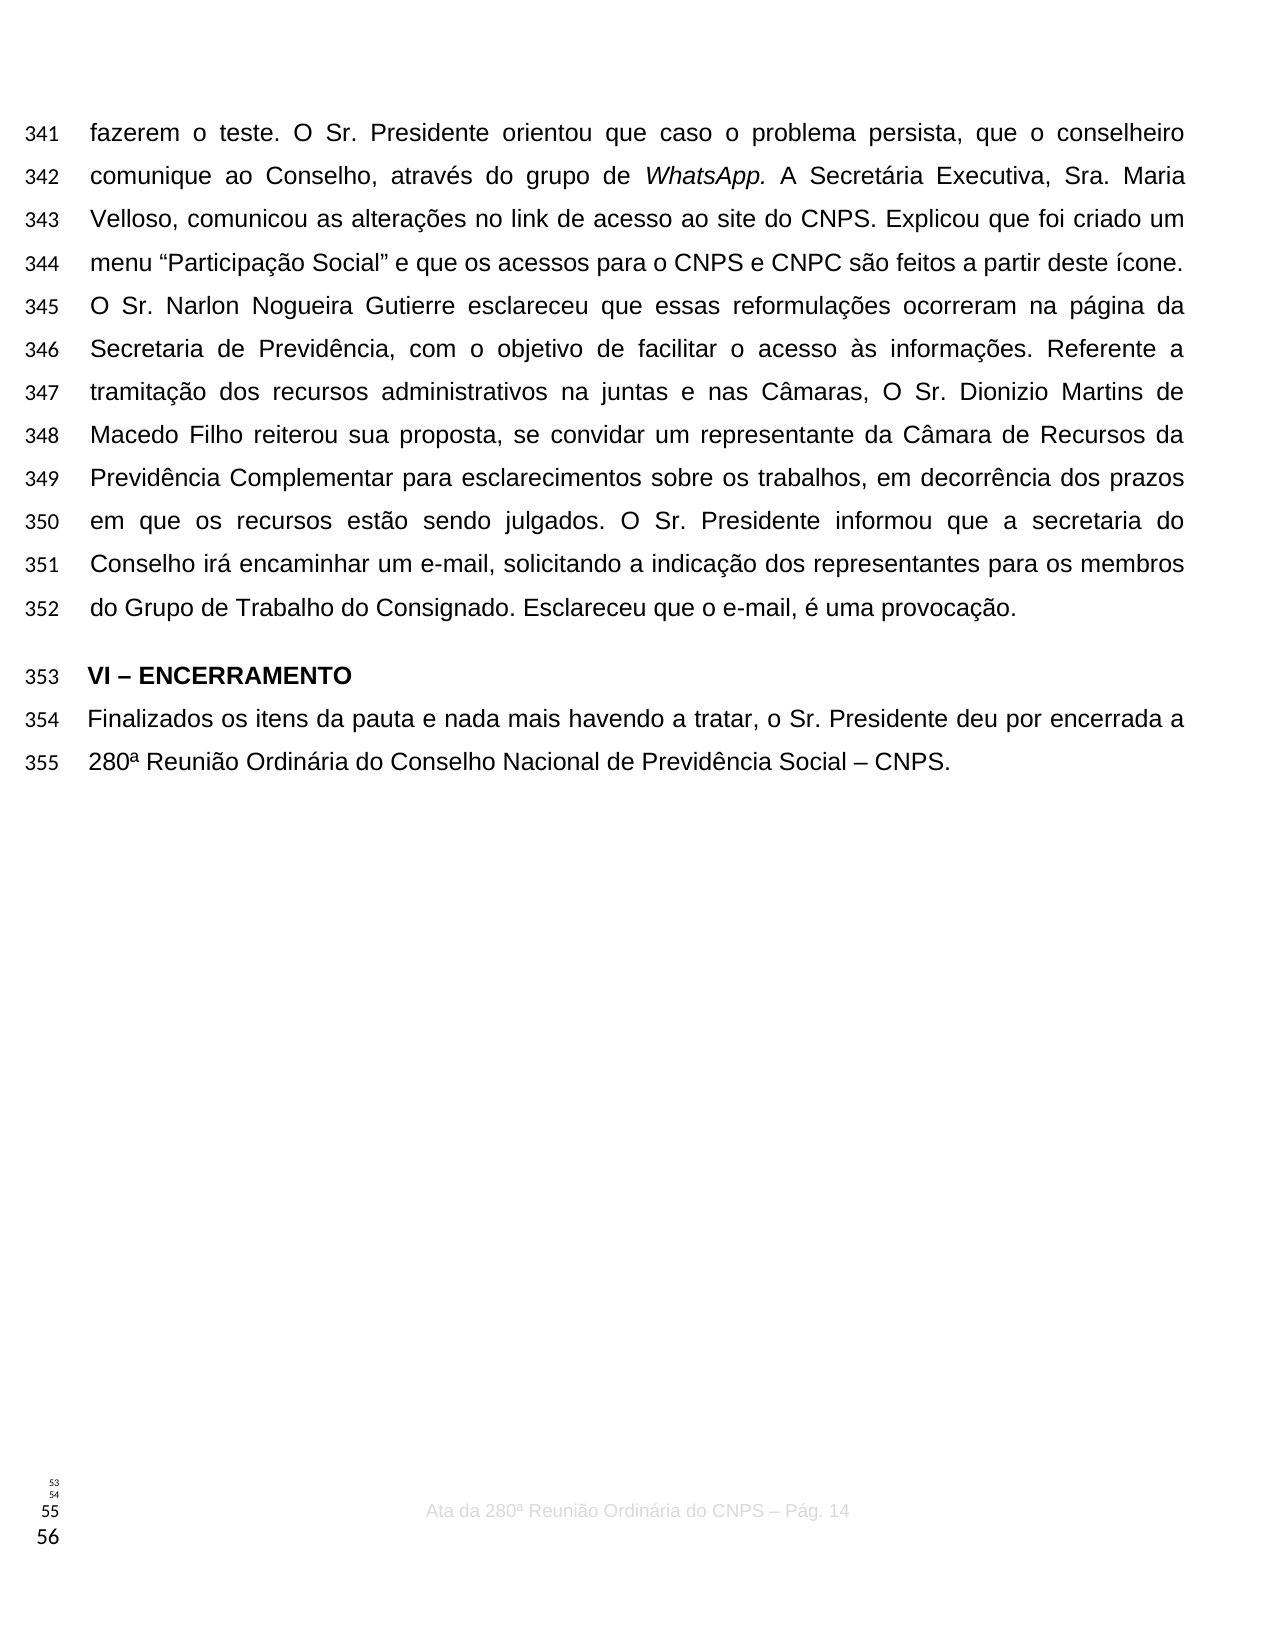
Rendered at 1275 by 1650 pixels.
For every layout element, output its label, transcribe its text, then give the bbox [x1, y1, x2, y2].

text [88, 118, 1186, 621]
text VI – ENCERRAMENTO [87, 661, 1186, 689]
text Finalizados os itens da pauta e nada mais havendo a tratar, o Sr. Presidente deu por encerrada a 280ª Reunião Ordinária do Conselho Nacional de Previdência Social – CNPS. [87, 704, 1186, 776]
